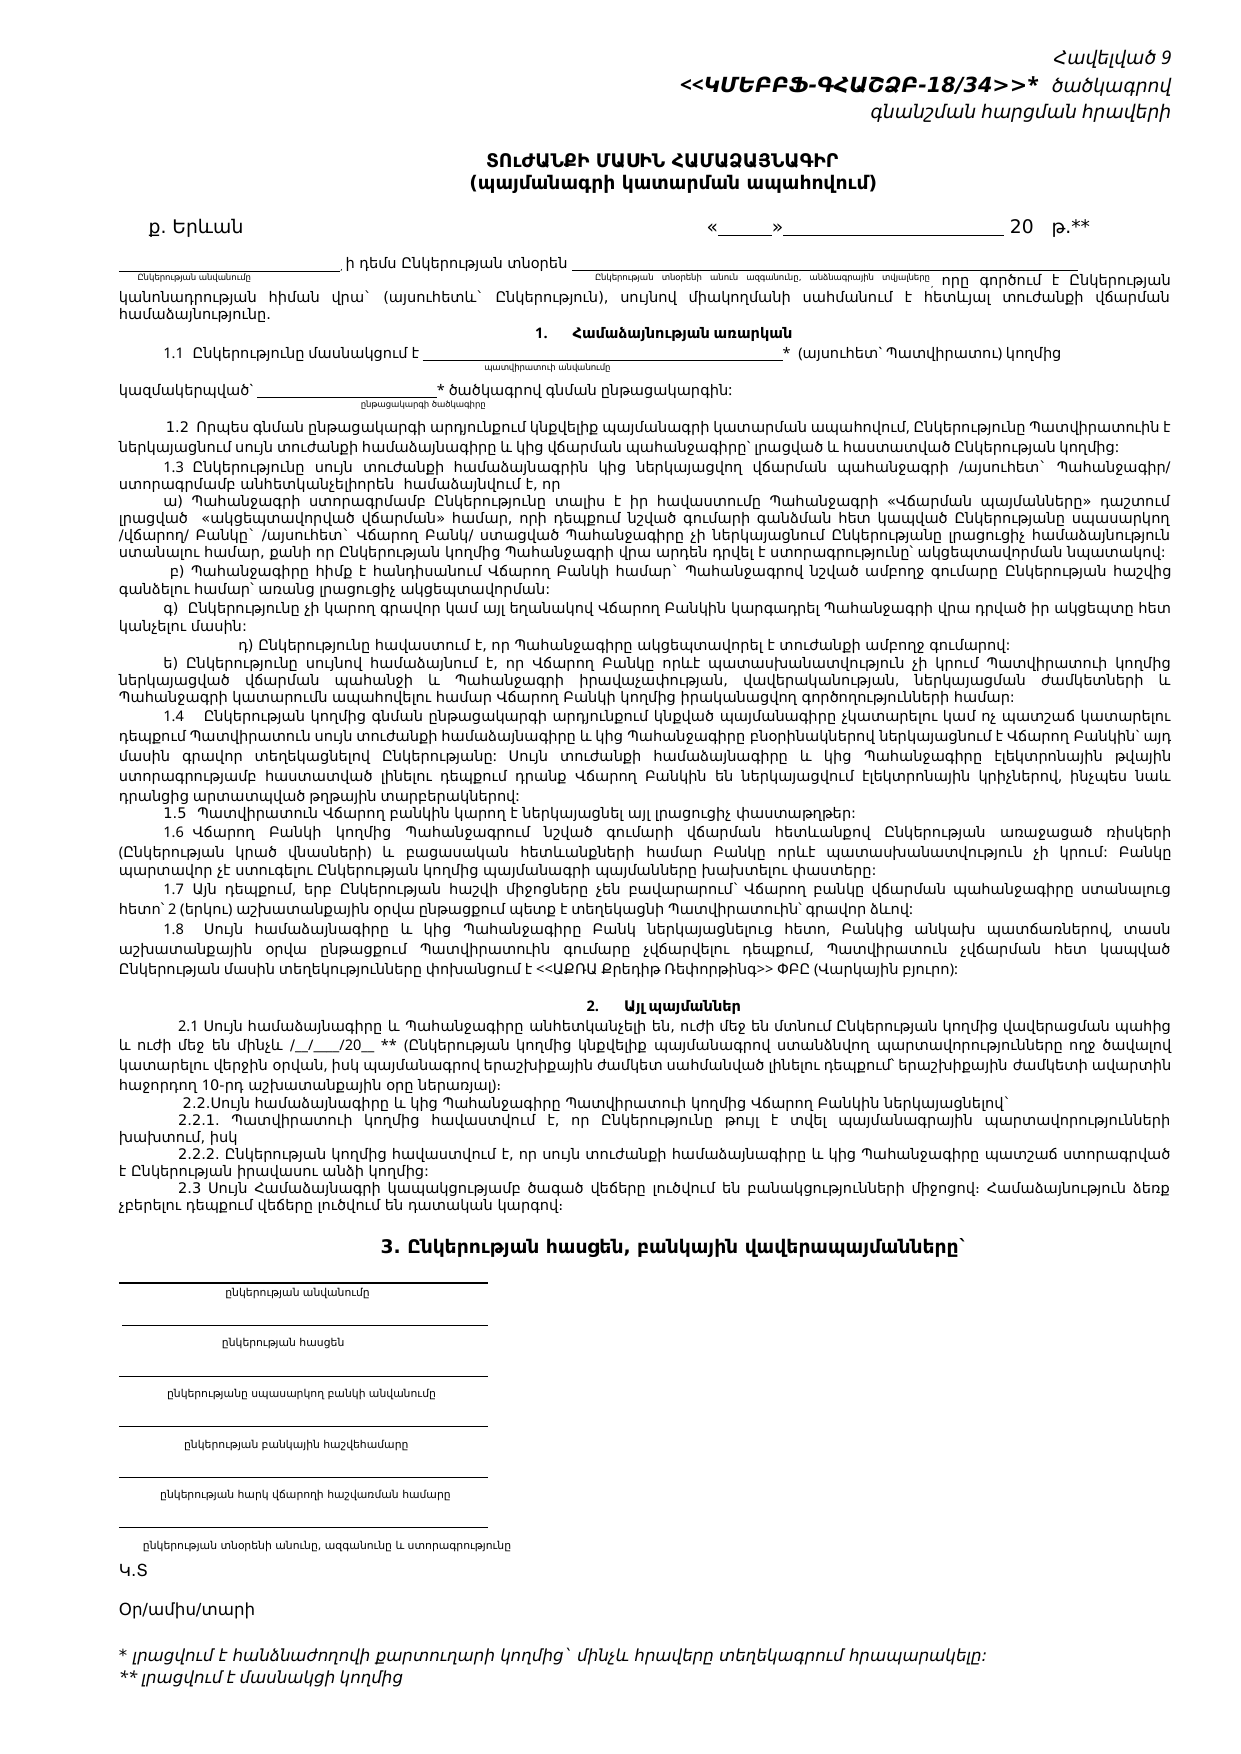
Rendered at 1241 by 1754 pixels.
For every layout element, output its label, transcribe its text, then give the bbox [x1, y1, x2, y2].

text ընկերության անվանումը [119, 1286, 1171, 1308]
text ընկերությանը սպասարկող բանկի անվանումը [119, 1387, 1171, 1409]
text գնանշման հարցման հրավերի [119, 98, 1171, 124]
text 2.2.Սույն համաձայնագիրը և կից Պահանջագիրը Պատվիրատուի կողմից Վճարող Բանկին ներկայացնելով` [119, 1095, 1171, 1112]
text Օր/ամիս/տարի [119, 1600, 1171, 1619]
text գ) Ընկերությունը չի կարող գրավոր կամ այլ եղանակով Վճարող Բանկին կարգադրել Պահանջագրի վրա դրված իր ակցեպտը հետ կանչելու մասին: [119, 598, 1171, 635]
text 2.3 Սույն Համաձայնագրի կապակցությամբ ծագած վեճերը լուծվում են բանակցությունների միջոցով։ Համաձայնություն ձեռք չբերելու դեպքում վեճերը լուծվում են դատական կարգով։ [119, 1180, 1171, 1214]
text ընթացակարգի ծածկագիրը [163, 399, 1171, 417]
text 2.2.1. Պատվիրատուի կողմից հավաստվում է, որ Ընկերությունը թույլ է տվել պայմանագրային պարտավորությունների խախտում, իսկ [119, 1112, 1171, 1146]
text Հավելված 9 [119, 44, 1171, 70]
list Ընկերությունը սույն տուժանքի համաձայնագրին կից ներկայացվող վճարման պահանջագրի /այսուհետ` Պահանջագիր/ ստորագրմամբ անհետկանչելիորեն համաձայնվում է, որ [119, 456, 1171, 493]
text կազմակերպված` * ծածկագրով գնման ընթացակարգին: [119, 380, 1171, 399]
text , ի դեմս Ընկերության տնօրեն [119, 255, 1171, 272]
text (պայմանագրի կատարման ապահովում) [119, 172, 1171, 194]
list Այլ պայմաններ [156, 995, 1171, 1015]
text <<ԿՄԵԲԲՖ-ԳՀԱՇՁԲ-18/34>>* ծածկագրով [119, 70, 1171, 98]
text 2.1 Սույն համաձայնագիրը և Պահանջագիրը անհետկանչելի են, ուժի մեջ են մտնում Ընկերության կողմից վավերացման պահից և ուժի մեջ են մինչև /__/____/20__ ** (Ընկերության կողմից կնքվելիք պայմանագրով ստանձնվող պարտավորությունները ողջ ծավալով կատարելու վերջին օրվան, իսկ պայմանագրով երաշխիքային ժամկետ սահմանված լինելու դեպքում՝ երաշխիքային ժամկետի ավարտին հաջորդող 10-րդ աշխատանքային օրը ներառյալ)։ [119, 1015, 1171, 1095]
list Պատվիրատուն Վճարող բանկին կարող է ներկայացնել այլ լրացուցիչ փաստաթղթեր: [119, 805, 1171, 822]
text ընկերության հարկ վճարողի հաշվառման համարը [119, 1489, 1171, 1511]
text բ) Պահանջագիրը հիմք է հանդիսանում Վճարող Բանկի համար` Պահանջագրով նշված ամբողջ գումարը Ընկերության հաշվից գանձելու համար՝ առանց լրացուցիչ ակցեպտավորման: [119, 561, 1171, 598]
text ՏՈւԺԱՆՔԻ ՄԱՍԻՆ ՀԱՄԱՁԱՅՆԱԳԻՐ [119, 151, 1171, 172]
list Ընկերությունը մասնակցում է * (այսուհետ` Պատվիրատու) կողմից [119, 343, 1171, 363]
text ա) Պահանջագրի ստորագրմամբ Ընկերությունը տալիս է իր հավաստումը Պահանջագրի «Վճարման պայմանները» դաշտում լրացված «ակցեպտավորված վճարման» համար, որի դեպքում նշված գումարի գանձման հետ կապված Ընկերությանը սպասարկող /վճարող/ Բանկը` /այսուհետ` Վճարող Բանկ/ ստացված Պահանջագիրը չի ներկայացնում Ընկերությանը լրացուցիչ համաձայնություն ստանալու համար, քանի որ Ընկերության կողմից Պահանջագրի վրա արդեն դրվել է ստորագրությունը՝ ակցեպտավորման նպատակով: [119, 493, 1171, 561]
list Համաձայնության առարկան [156, 323, 1171, 343]
list Ընկերության կողմից գնման ընթացակարգի արդյունքում կնքված պայմանագիրը չկատարելու կամ ոչ պատշաճ կատարելու դեպքում Պատվիրատուն սույն տուժանքի համաձայնագիրը և կից Պահանջագիրը բնօրինակներով ներկայացնում է Վճարող Բանկին` այդ մասին գրավոր տեղեկացնելով Ընկերությանը: Սույն տուժանքի համաձայնագիրը և կից Պահանջագիրը էլեկտրոնային թվային ստորագրությամբ հաստատված լինելու դեպքում դրանք Վճարող Բանկին են ներկայացվում էլեկտրոնային կրիչներով, ինչպես նաև դրանցից արտատպված թղթային տարբերակներով: [119, 706, 1171, 805]
text ընկերության հասցեն [119, 1337, 1171, 1359]
list Սույն համաձայնագիրը և կից Պահանջագիրը Բանկ ներկայացնելուց հետո, Բանկից անկախ պատճառներով, տասն աշխատանքային օրվա ընթացքում Պատվիրատուին գումարը չվճարվելու դեպքում, Պատվիրատուն չվճարման հետ կապված Ընկերության մասին տեղեկությունները փոխանցում է <<ԱՔՌԱ Քրեդիթ Ռեփորթինգ>> ՓԲԸ (Վարկային բյուրո): [119, 919, 1171, 978]
list Որպես գնման ընթացակարգի արդյունքում կնքվելիք պայմանագրի կատարման ապահովում, Ընկերությունը Պատվիրատուին է ներկայացնում սույն տուժանքի համաձայնագիրը և կից վճարման պահանջագիրը` լրացված և հաստատված Ընկերության կողմից: [119, 417, 1171, 456]
text * լրացվում է հանձնաժողովի քարտուղարի կողմից` մինչև հրավերը տեղեկագրում հրապարակելը: [119, 1646, 1171, 1665]
text 3. Ընկերության հասցեն, բանկային վավերապայմանները` [119, 1236, 1171, 1257]
text ք. Երևան « » 20 թ.** [119, 216, 1171, 238]
text Ընկերության անվանումը Ընկերության տնօրենի անուն ազգանունը, անձնագրային տվյալները, որը գործում է Ընկերության կանոնադրության հիման վրա` (այսուհետև` Ընկերություն), սույնով միակողմանի սահմանում է հետևյալ տուժանքի վճարման համաձայնությունը. [119, 272, 1171, 323]
text ընկերության բանկային հաշվեհամարը [119, 1438, 1171, 1460]
text ** լրացվում է մասնակցի կողմից [119, 1665, 1171, 1688]
text դ) Ընկերությունը հավաստում է, որ Պահանջագիրը ակցեպտավորել է տուժանքի ամբողջ գումարով: [163, 635, 1171, 655]
list Վճարող Բանկի կողմից Պահանջագրում նշված գումարի վճարման հետևանքով Ընկերության առաջացած ռիսկերի (Ընկերության կրած վնասների) և բացասական հետևանքների համար Բանկը որևէ պատասխանատվություն չի կրում: Բանկը պարտավոր չէ ստուգելու Ընկերության կողմից պայմանագրի պայմանները խախտելու փաստերը: [119, 822, 1171, 879]
text պատվիրատուի անվանումը [163, 363, 1171, 380]
text ընկերության տնօրենի անունը, ազգանունը և ստորագրությունը [119, 1539, 1171, 1561]
text Կ.Տ [119, 1561, 1171, 1581]
list Այն դեպքում, երբ Ընկերության հաշվի միջոցները չեն բավարարում՝ Վճարող բանկը վճարման պահանջագիրը ստանալուց հետո՝ 2 (երկու) աշխատանքային օրվա ընթացքում պետք է տեղեկացնի Պատվիրատուին՝ գրավոր ձևով: [119, 879, 1171, 919]
text ե) Ընկերությունը սույնով համաձայնում է, որ Վճարող Բանկը որևէ պատասխանատվություն չի կրում Պատվիրատուի կողմից ներկայացված վճարման պահանջի և Պահանջագրի իրավաչափության, վավերականության, ներկայացման ժամկետների և Պահանջագրի կատարումն ապահովելու համար Վճարող Բանկի կողմից իրականացվող գործողությունների համար: [119, 655, 1171, 706]
text 2.2.2. Ընկերության կողմից հավաստվում է, որ սույն տուժանքի համաձայնագիրը և կից Պահանջագիրը պատշաճ ստորագրված է Ընկերության իրավասու անձի կողմից: [119, 1146, 1171, 1180]
